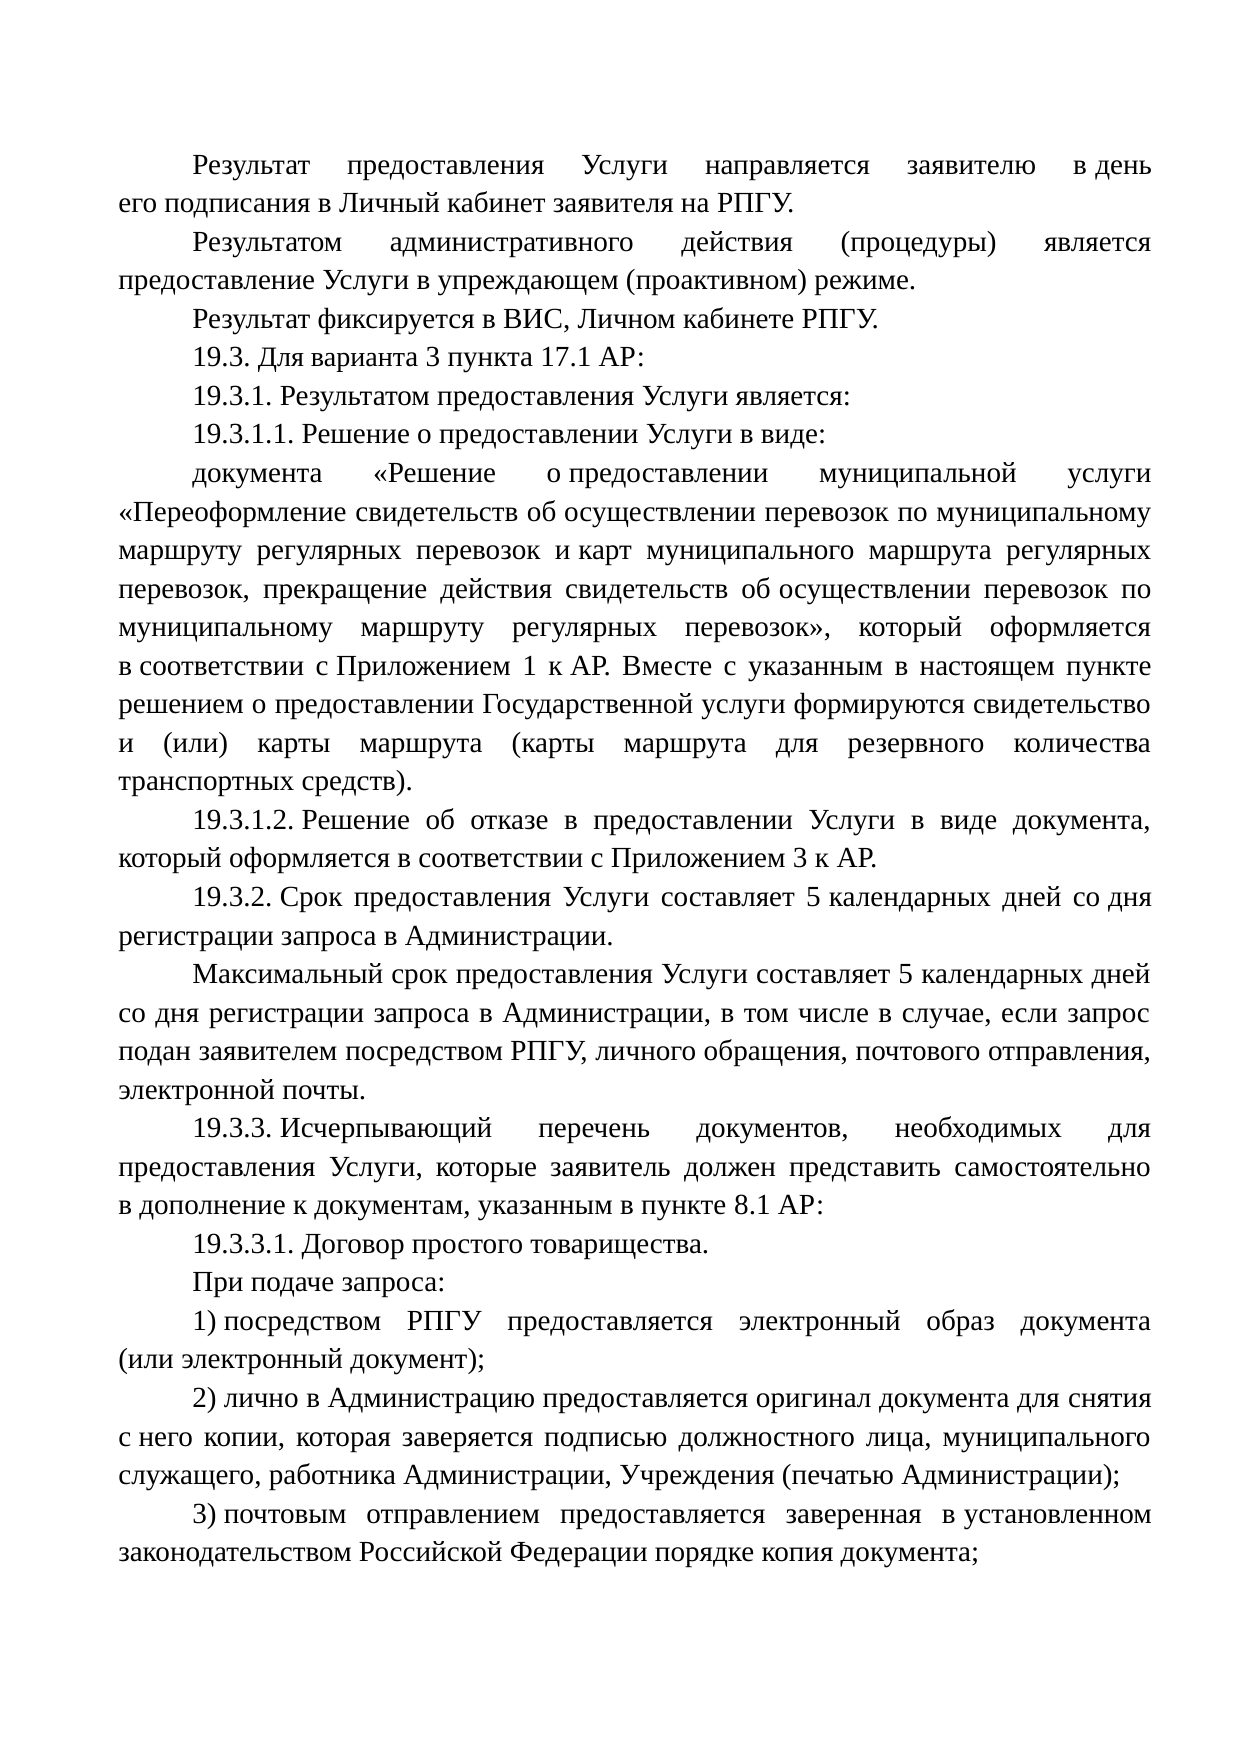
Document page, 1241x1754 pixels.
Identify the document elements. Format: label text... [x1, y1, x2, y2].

text При подаче запроса: [118, 1264, 1152, 1298]
text 19.3.3. Исчерпывающий перечень документов, необходимых для предоставления Услуги, которые заявитель должен представить самостоятельно в дополнение к документам, указанным в пункте 8.1 АР: [118, 1110, 1152, 1221]
text 19.3.1.1. Решение о предоставлении Услуги в виде: [118, 417, 1152, 450]
text 19.3.2. Срок предоставления Услуги составляет 5 календарных дней со дня регистрации запроса в Администрации. [118, 879, 1152, 951]
text Результат предоставления Услуги направляется заявителю в день его подписания в Личный кабинет заявителя на РПГУ. [118, 147, 1152, 219]
text 2) лично в Администрацию предоставляется оригинал документа для снятия с него копии, которая заверяется подписью должностного лица, муниципального служащего, работника Администрации, Учреждения (печатью Администрации); [118, 1380, 1152, 1491]
text 19.3.1. Результатом предоставления Услуги является: [118, 378, 1152, 412]
text 3) почтовым отправлением предоставляется заверенная в установленном законодательством Российской Федерации порядке копия документа; [118, 1496, 1152, 1568]
text Максимальный срок предоставления Услуги составляет 5 календарных дней со дня регистрации запроса в Администрации, в том числе в случае, если запрос подан заявителем посредством РПГУ, личного обращения, почтового отправления, электронной почты. [118, 956, 1152, 1105]
text 19.3.3.1. Договор простого товарищества. [118, 1226, 1152, 1259]
text 19.3. Для варианта 3 пункта 17.1 АР: [118, 339, 1152, 373]
text Результатом административного действия (процедуры) является предоставление Услуги в упреждающем (проактивном) режиме. [118, 224, 1152, 296]
text Результат фиксируется в ВИС, Личном кабинете РПГУ. [118, 301, 1152, 334]
text 1) посредством РПГУ предоставляется электронный образ документа (или электронный документ); [118, 1303, 1152, 1375]
text документа «Решение о предоставлении муниципальной услуги «Переоформление свидетельств об осуществлении перевозок по муниципальному маршруту регулярных перевозок и карт муниципального маршрута регулярных перевозок, прекращение действия свидетельств об осуществлении перевозок по муниципальному маршруту регулярных перевозок», который оформляется в соответствии с Приложением 1 к АР. Вместе с указанным в настоящем пункте решением о предоставлении Государственной услуги формируются свидетельство и (или) карты маршрута (карты маршрута для резервного количества транспортных средств). [118, 455, 1152, 797]
text 19.3.1.2. Решение об отказе в предоставлении Услуги в виде документа, который оформляется в соответствии с Приложением 3 к АР. [118, 802, 1152, 874]
